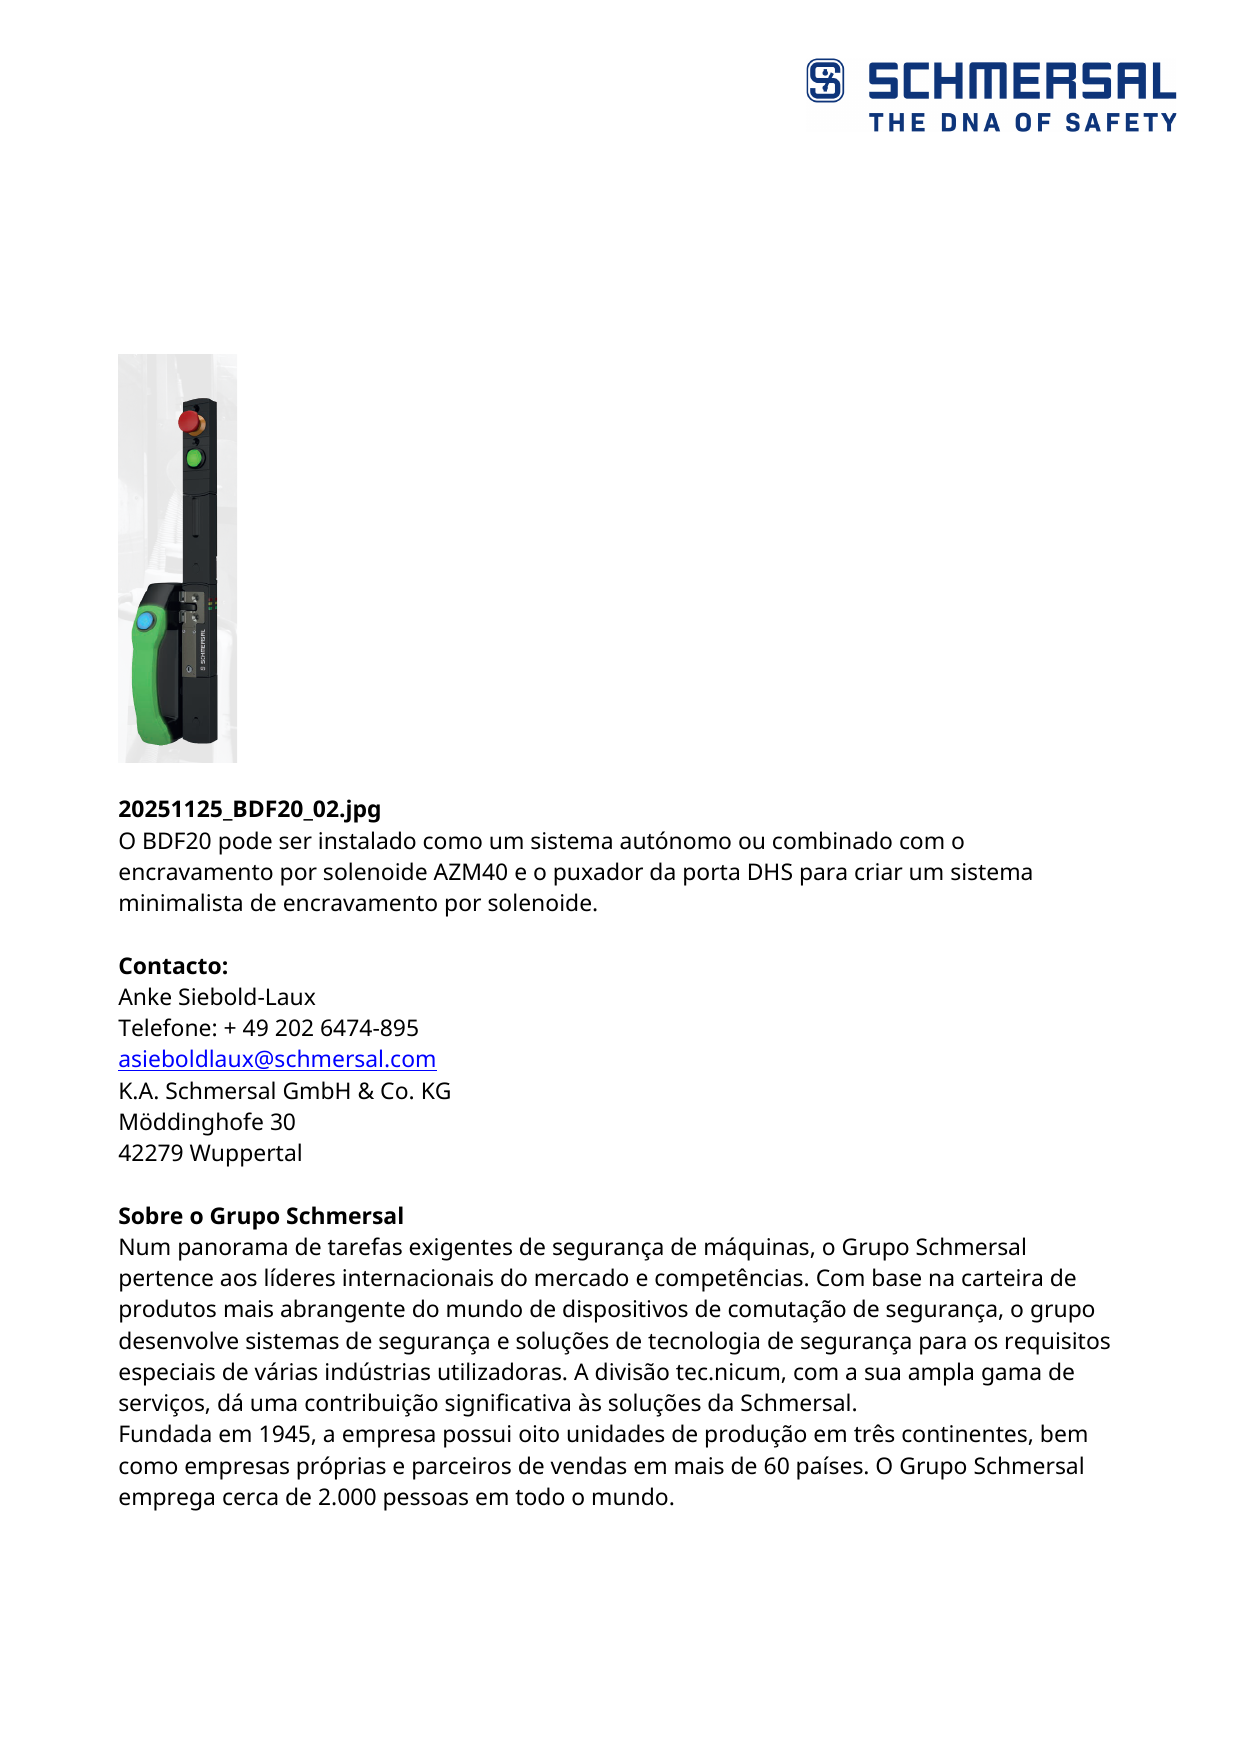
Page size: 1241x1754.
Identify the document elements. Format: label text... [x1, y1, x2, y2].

text Contacto: [118, 950, 1122, 981]
text Num panorama de tarefas exigentes de segurança de máquinas, o Grupo Schmersal pertence aos líderes internacionais do mercado e competências. Com base na carteira de produtos mais abrangente do mundo de dispositivos de comutação de segurança, o grupo desenvolve sistemas de segurança e soluções de tecnologia de segurança para os requisitos especiais de várias indústrias utilizadoras. A divisão tec.nicum, com a sua ampla gama de serviços, dá uma contribuição significativa às soluções da Schmersal. [118, 1231, 1122, 1418]
text Anke Siebold-Laux [118, 981, 1122, 1012]
text Telefone: + 49 202 6474-895 [118, 1012, 1122, 1043]
picture [806, 58, 1177, 132]
text Fundada em 1945, a empresa possui oito unidades de produção em três continentes, bem como empresas próprias e parceiros de vendas em mais de 60 países. O Grupo Schmersal emprega cerca de 2.000 pessoas em todo o mundo. [118, 1418, 1122, 1512]
text Möddinghofe 30 [118, 1106, 1122, 1137]
text K.A. Schmersal GmbH & Co. KG [118, 1075, 1122, 1106]
text 42279 Wuppertal [118, 1137, 1122, 1168]
text asieboldlaux@schmersal.com [118, 1043, 1122, 1075]
text Sobre o Grupo Schmersal [118, 1200, 1122, 1231]
picture [118, 354, 238, 763]
text 20251125_BDF20_02.jpg [118, 793, 1122, 825]
text O BDF20 pode ser instalado como um sistema autónomo ou combinado com o encravamento por solenoide AZM40 e o puxador da porta DHS para criar um sistema minimalista de encravamento por solenoide. [118, 825, 1122, 918]
